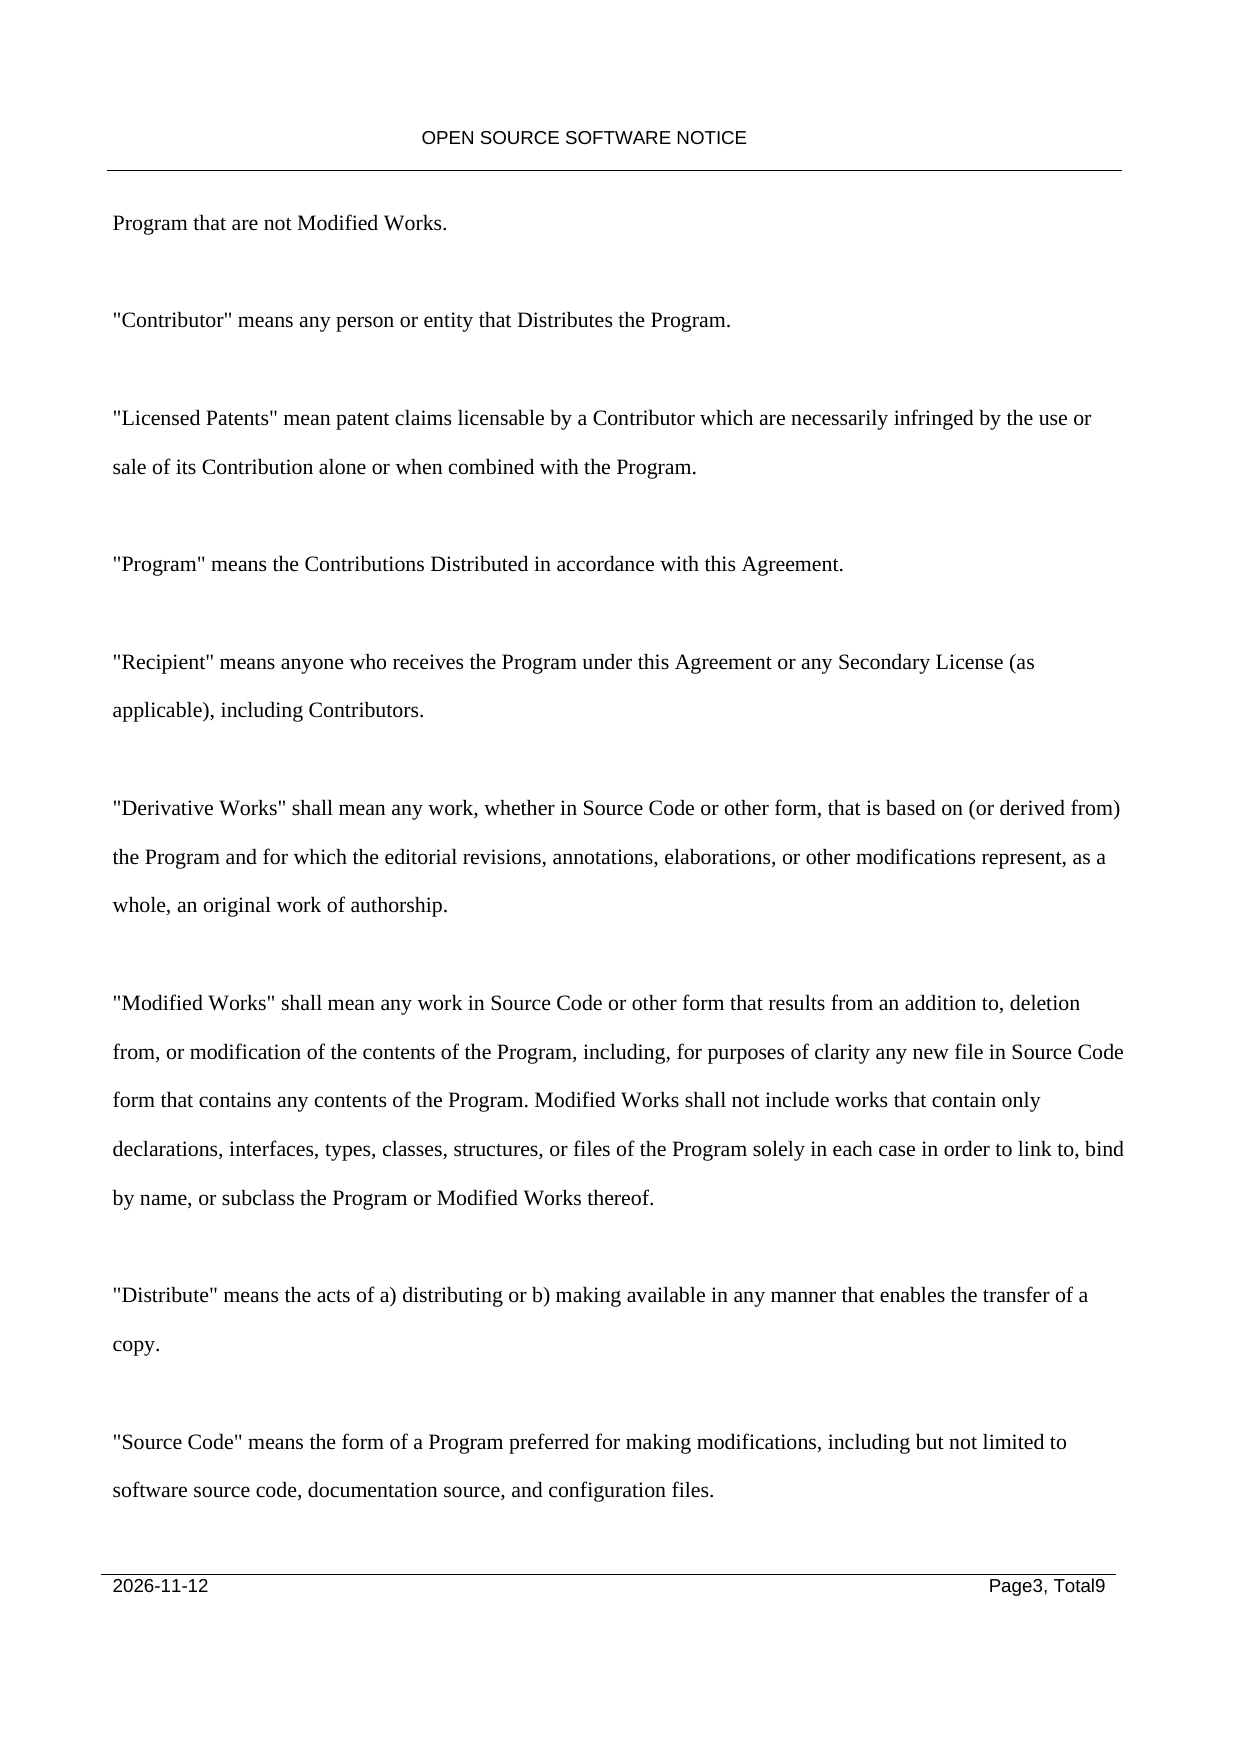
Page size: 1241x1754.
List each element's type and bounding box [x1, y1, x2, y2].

text [112, 206, 1128, 1506]
